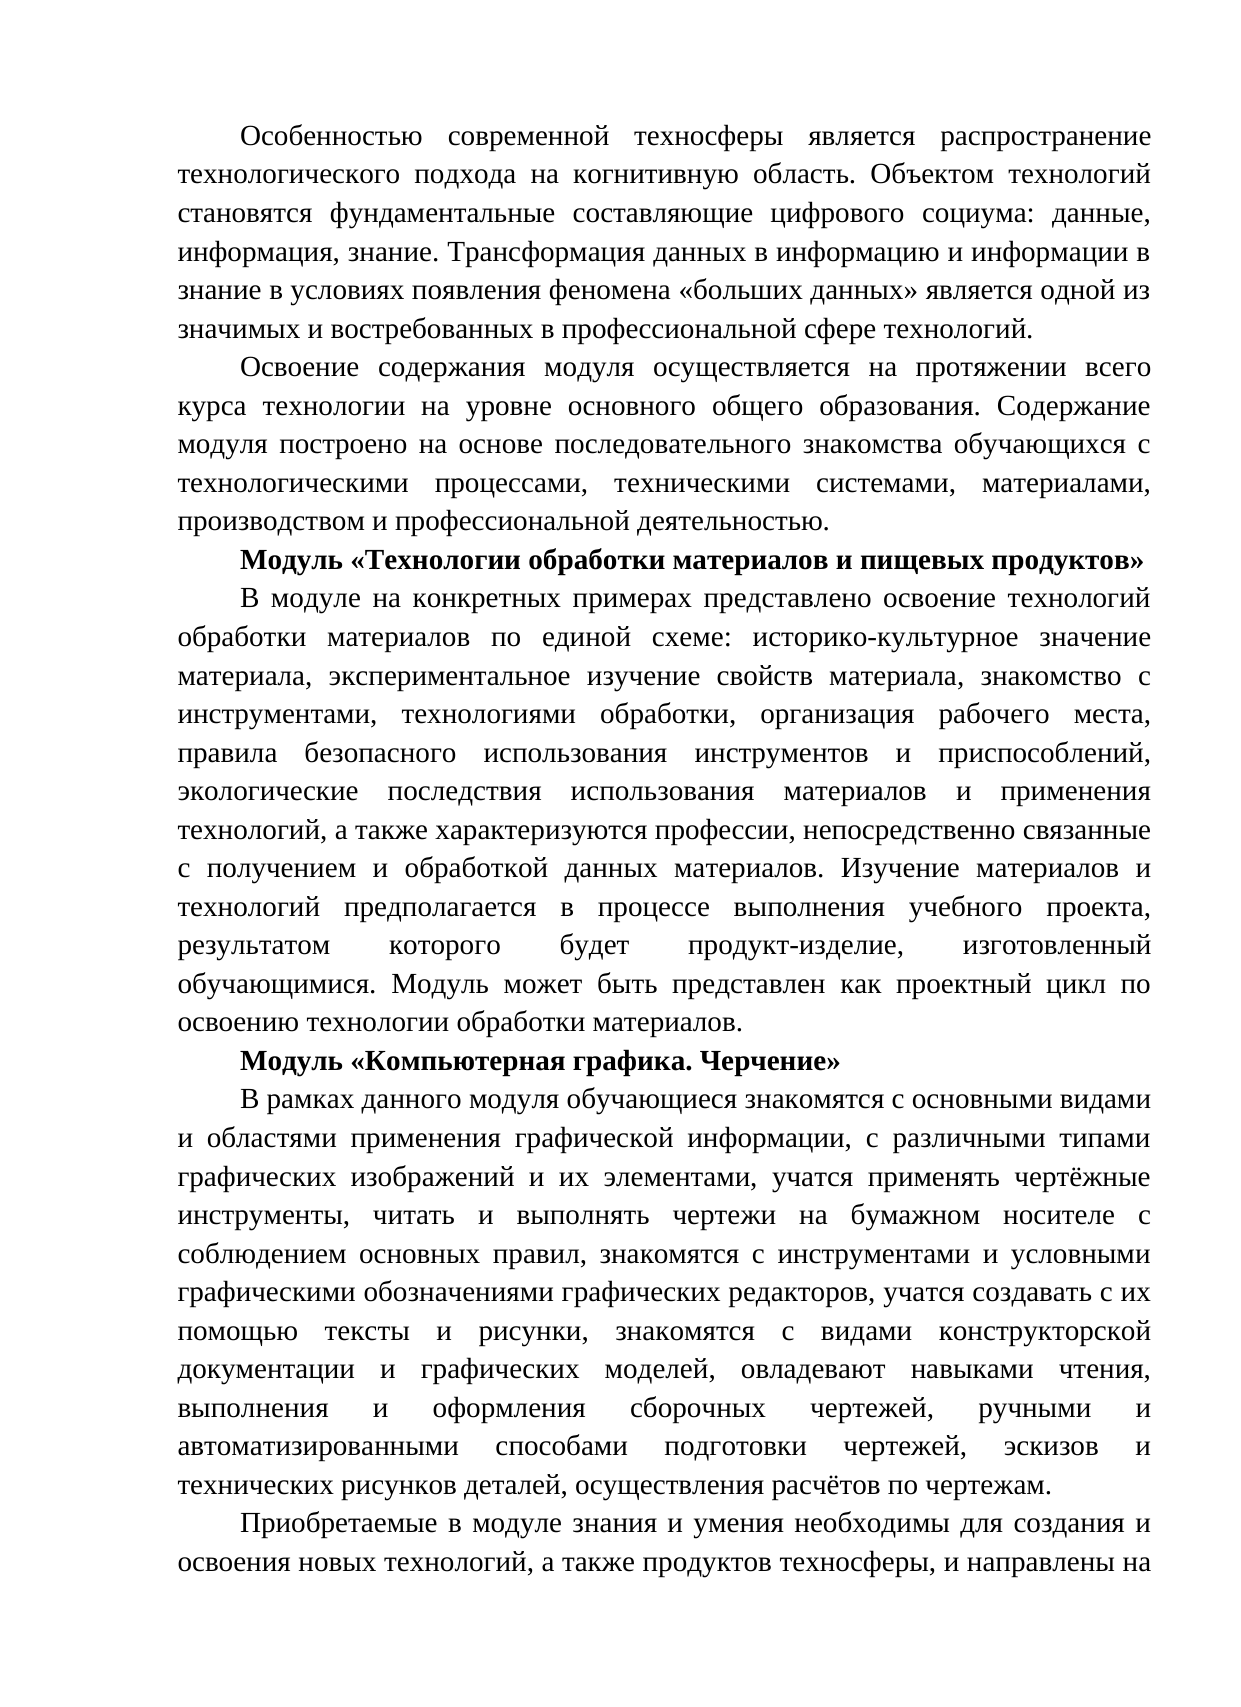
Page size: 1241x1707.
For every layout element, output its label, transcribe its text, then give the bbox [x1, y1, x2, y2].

text Модуль «Компьютерная графика. Черчение» [177, 1043, 1152, 1077]
text Освоение содержания модуля осуществляется на протяжении всего курса технологии на уровне основного общего образования. Содержание модуля построено на основе последовательного знакомства обучающихся с технологическими процессами, техническими системами, материалами, производством и профессиональной деятельностью. [177, 349, 1152, 537]
text Особенностью современной техносферы является распространение технологического подхода на когнитивную область. Объектом технологий становятся фундаментальные составляющие цифрового социума: данные, информация, знание. Трансформация данных в информацию и информации в знание в условиях появления феномена «больших данных» является одной из значимых и востребованных в профессиональной сфере технологий. [177, 118, 1152, 344]
text В модуле на конкретных примерах представлено освоение технологий обработки материалов по единой схеме: историко-культурное значение материала, экспериментальное изучение свойств материала, знакомство с инструментами, технологиями обработки, организация рабочего места, правила безопасного использования инструментов и приспособлений, экологические последствия использования материалов и применения технологий, а также характеризуются профессии, непосредственно связанные с получением и обработкой данных материалов. Изучение материалов и технологий предполагается в процессе выполнения учебного проекта, результатом которого будет продукт-изделие, изготовленный обучающимися. Модуль может быть представлен как проектный цикл по освоению технологии обработки материалов. [177, 581, 1152, 1038]
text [177, 1506, 1152, 1578]
text Модуль «Технологии обработки материалов и пищевых продуктов» [177, 542, 1152, 576]
text В рамках данного модуля обучающиеся знакомятся с основными видами и областями применения графической информации, с различными типами графических изображений и их элементами, учатся применять чертёжные инструменты, читать и выполнять чертежи на бумажном носителе с соблюдением основных правил, знакомятся с инструментами и условными графическими обозначениями графических редакторов, учатся создавать с их помощью тексты и рисунки, знакомятся с видами конструкторской документации и графических моделей, овладевают навыками чтения, выполнения и оформления сборочных чертежей, ручными и автоматизированными способами подготовки чертежей, эскизов и технических рисунков деталей, осуществления расчётов по чертежам. [177, 1082, 1152, 1501]
